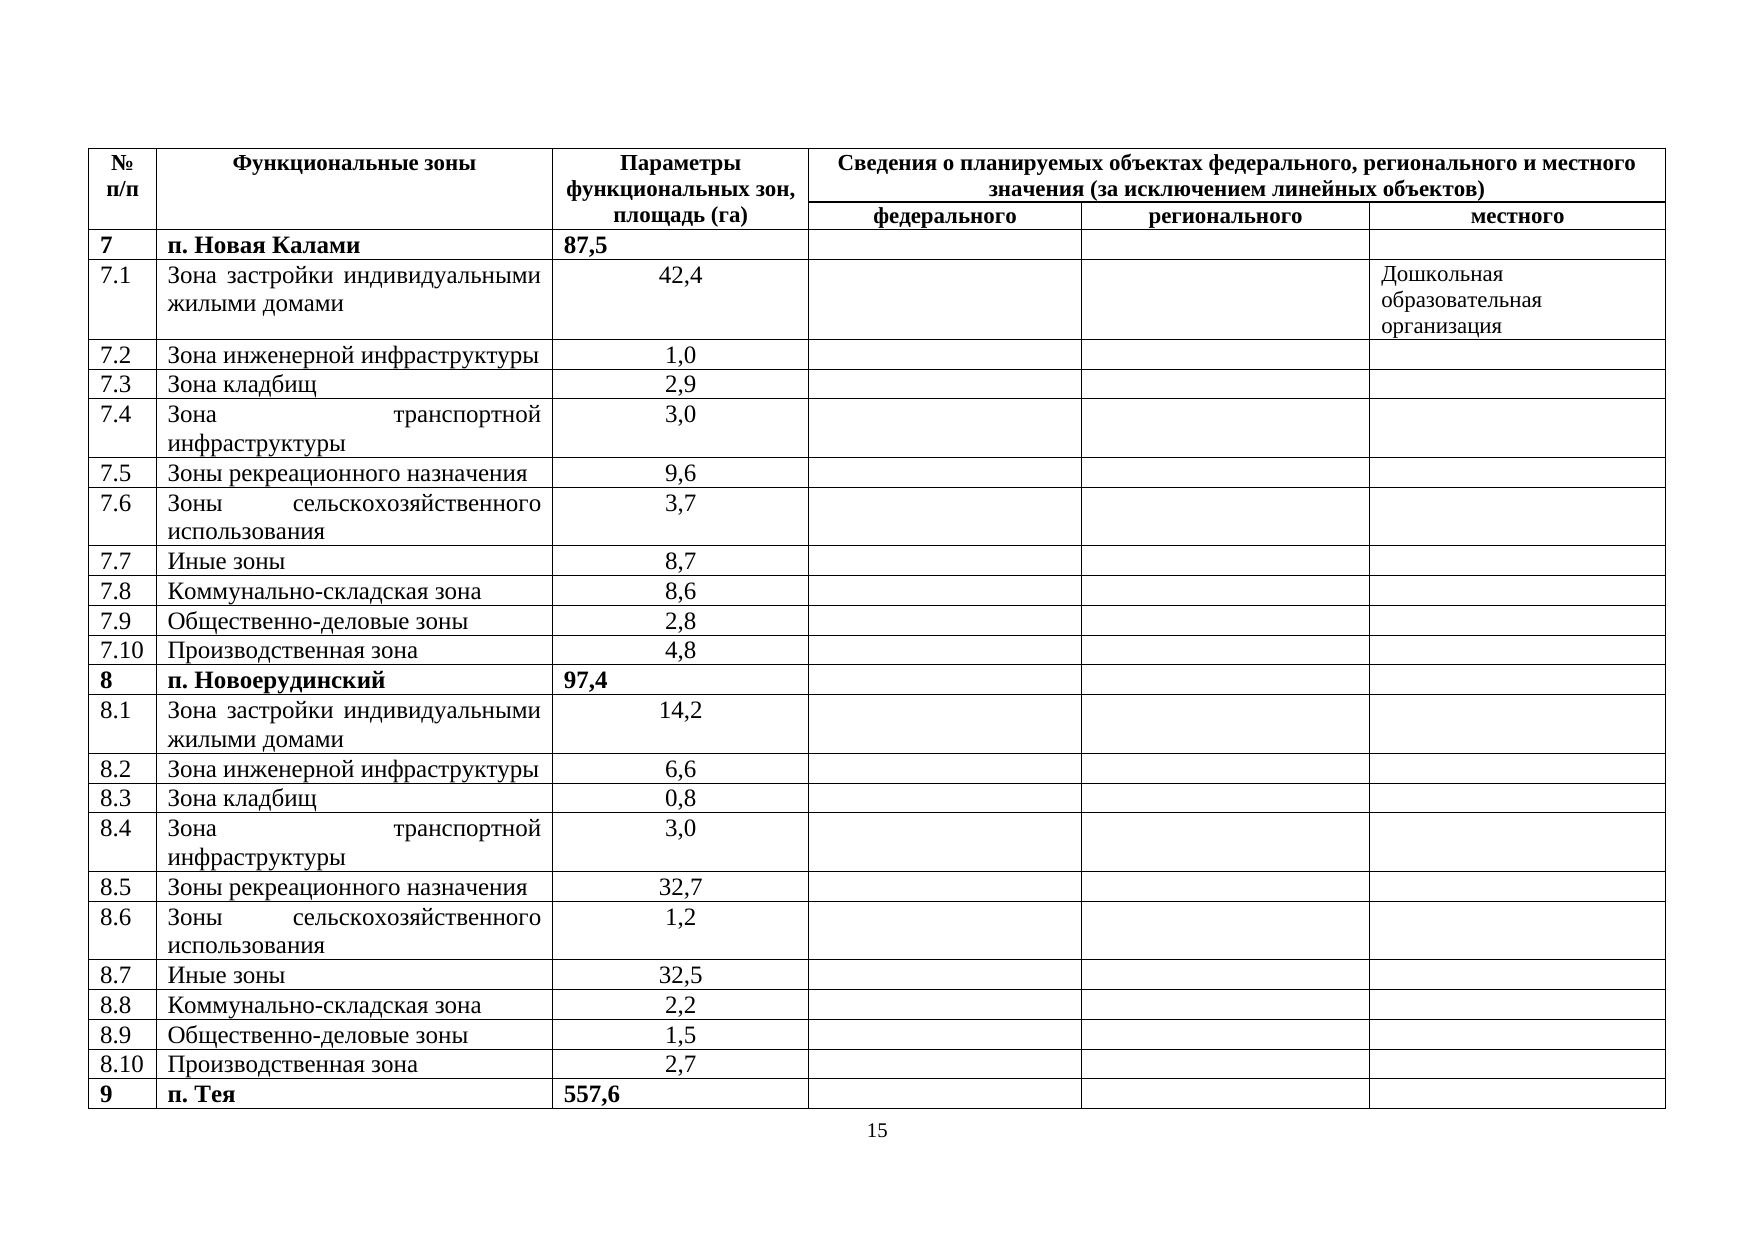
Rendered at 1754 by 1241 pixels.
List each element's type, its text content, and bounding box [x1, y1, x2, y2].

table_cell [809, 230, 1081, 259]
table_cell [1370, 1020, 1665, 1048]
table_cell 7.1 [89, 260, 156, 339]
table_cell 7 [89, 230, 156, 259]
table_cell [809, 636, 1081, 664]
table_header Функциональные зоны [157, 149, 552, 229]
table_cell Зоны рекреационного назначения [157, 872, 552, 901]
table_cell [1370, 606, 1665, 634]
table_cell [1082, 230, 1369, 259]
table_cell [809, 399, 1081, 457]
table_cell 1,0 [553, 340, 808, 368]
table_cell [1082, 546, 1369, 575]
table_cell Иные зоны [157, 960, 552, 989]
table_cell [1370, 784, 1665, 812]
table_cell 32,7 [553, 872, 808, 901]
table_cell Зоны сельскохозяйственного использования [157, 902, 552, 959]
table_cell Зона инженерной инфраструктуры [157, 340, 552, 368]
table_cell 8.2 [89, 754, 156, 782]
table_cell 4,8 [553, 636, 808, 664]
table_cell [1370, 399, 1665, 457]
table_cell 2,2 [553, 990, 808, 1019]
table_cell 3,7 [553, 488, 808, 545]
table_cell Дошкольная образовательная организация [1370, 260, 1665, 339]
table_cell Иные зоны [157, 546, 552, 575]
table_cell 32,5 [553, 960, 808, 989]
table_cell 7.4 [89, 399, 156, 457]
table_cell [809, 872, 1081, 901]
table_cell [809, 606, 1081, 634]
table_header Сведения о планируемых объектах федерального, регионального и местного значения (за исключением линейных объектов) [809, 149, 1665, 201]
table_cell 8.3 [89, 784, 156, 812]
table_cell 87,5 [553, 230, 808, 259]
table_cell 7.9 [89, 606, 156, 634]
table_cell [1370, 902, 1665, 959]
table_cell [809, 1020, 1081, 1048]
table_cell [1370, 636, 1665, 664]
table_cell [1082, 370, 1369, 398]
table_cell Коммунально-складская зона [157, 990, 552, 1019]
table_cell Производственная зона [157, 636, 552, 664]
table_cell 557,6 [553, 1079, 808, 1108]
table_cell Зона кладбищ [157, 784, 552, 812]
table_cell 9 [89, 1079, 156, 1108]
table_cell [809, 260, 1081, 339]
table_cell 8.8 [89, 990, 156, 1019]
table_cell [1370, 1050, 1665, 1078]
table_cell [1370, 665, 1665, 694]
table_cell [1082, 458, 1369, 487]
table_cell Зона кладбищ [157, 370, 552, 398]
table_cell [1370, 370, 1665, 398]
table_cell 7.5 [89, 458, 156, 487]
table_cell 9,6 [553, 458, 808, 487]
table_cell [1082, 1020, 1369, 1048]
table_cell 7.10 [89, 636, 156, 664]
table_cell [1370, 1079, 1665, 1108]
table_cell [809, 458, 1081, 487]
table_cell [1082, 695, 1369, 753]
table_cell [1370, 754, 1665, 782]
table_cell Общественно-деловые зоны [157, 606, 552, 634]
table_cell [1370, 813, 1665, 871]
table_cell Зоны рекреационного назначения [157, 458, 552, 487]
table_cell 7.6 [89, 488, 156, 545]
table_cell Производственная зона [157, 1050, 552, 1078]
table_cell [809, 340, 1081, 368]
table_cell [1082, 902, 1369, 959]
table_cell Зона застройки индивидуальными жилыми домами [157, 260, 552, 339]
table_cell [809, 488, 1081, 545]
table_cell 8 [89, 665, 156, 694]
table_cell 8.4 [89, 813, 156, 871]
table_cell 97,4 [553, 665, 808, 694]
table_header Параметры функциональных зон, площадь (га) [553, 149, 808, 229]
table_cell 6,6 [553, 754, 808, 782]
table_cell [1082, 636, 1369, 664]
table_cell [809, 990, 1081, 1019]
table_cell 0,8 [553, 784, 808, 812]
table_cell 8.5 [89, 872, 156, 901]
table_cell [1370, 695, 1665, 753]
table_cell [1082, 813, 1369, 871]
table_cell [809, 754, 1081, 782]
table_cell [1370, 872, 1665, 901]
table_cell [1370, 990, 1665, 1019]
table_cell [1082, 872, 1369, 901]
table_cell регионального [1082, 203, 1369, 229]
table_cell п. Тея [157, 1079, 552, 1108]
table_cell 7.3 [89, 370, 156, 398]
table_cell [1082, 399, 1369, 457]
table_cell [1370, 230, 1665, 259]
table_cell Общественно-деловые зоны [157, 1020, 552, 1048]
table_cell 8,7 [553, 546, 808, 575]
table_cell Зоны сельскохозяйственного использования [157, 488, 552, 545]
table_cell [809, 695, 1081, 753]
table_cell Зона застройки индивидуальными жилыми домами [157, 695, 552, 753]
table_cell 1,5 [553, 1020, 808, 1048]
table_cell Зона транспортной инфраструктуры [157, 813, 552, 871]
table_cell Коммунально-складская зона [157, 576, 552, 605]
table_cell [1082, 1079, 1369, 1108]
table_cell Зона инженерной инфраструктуры [157, 754, 552, 782]
table_cell 14,2 [553, 695, 808, 753]
table_cell [1082, 990, 1369, 1019]
table_header № п/п [89, 149, 156, 229]
table_cell [809, 576, 1081, 605]
table_cell [809, 370, 1081, 398]
table_cell 3,0 [553, 813, 808, 871]
table_cell [1082, 576, 1369, 605]
table_cell [1370, 546, 1665, 575]
table_cell 3,0 [553, 399, 808, 457]
table_cell [809, 1079, 1081, 1108]
table_cell Зона транспортной инфраструктуры [157, 399, 552, 457]
table_cell [809, 960, 1081, 989]
table_cell [1082, 606, 1369, 634]
table_cell 1,2 [553, 902, 808, 959]
table_cell [1082, 260, 1369, 339]
table_cell 7.2 [89, 340, 156, 368]
table_cell 2,8 [553, 606, 808, 634]
table_cell [1082, 488, 1369, 545]
table_cell [1082, 340, 1369, 368]
table_cell [809, 784, 1081, 812]
table_cell [1370, 340, 1665, 368]
table_cell [809, 902, 1081, 959]
table_cell 8.1 [89, 695, 156, 753]
table_cell 8.7 [89, 960, 156, 989]
table_cell 8.6 [89, 902, 156, 959]
table_cell 2,9 [553, 370, 808, 398]
table_cell [1370, 960, 1665, 989]
table_cell 8.10 [89, 1050, 156, 1078]
table_cell 8.9 [89, 1020, 156, 1048]
table_cell [1370, 488, 1665, 545]
table_cell 42,4 [553, 260, 808, 339]
table_cell местного [1370, 203, 1665, 229]
table_cell [1082, 1050, 1369, 1078]
table_cell [1082, 665, 1369, 694]
table_cell [809, 1050, 1081, 1078]
table_cell [1082, 960, 1369, 989]
table_cell [1370, 458, 1665, 487]
table_cell п. Новая Калами [157, 230, 552, 259]
table_cell 7.7 [89, 546, 156, 575]
table_cell 8,6 [553, 576, 808, 605]
table_cell п. Новоерудинский [157, 665, 552, 694]
table_cell [1082, 784, 1369, 812]
table_cell 2,7 [553, 1050, 808, 1078]
table_cell [809, 813, 1081, 871]
table_cell федерального [809, 203, 1081, 229]
table_cell [809, 665, 1081, 694]
table_cell 7.8 [89, 576, 156, 605]
table_cell [1370, 576, 1665, 605]
table_cell [1082, 754, 1369, 782]
table_cell [809, 546, 1081, 575]
